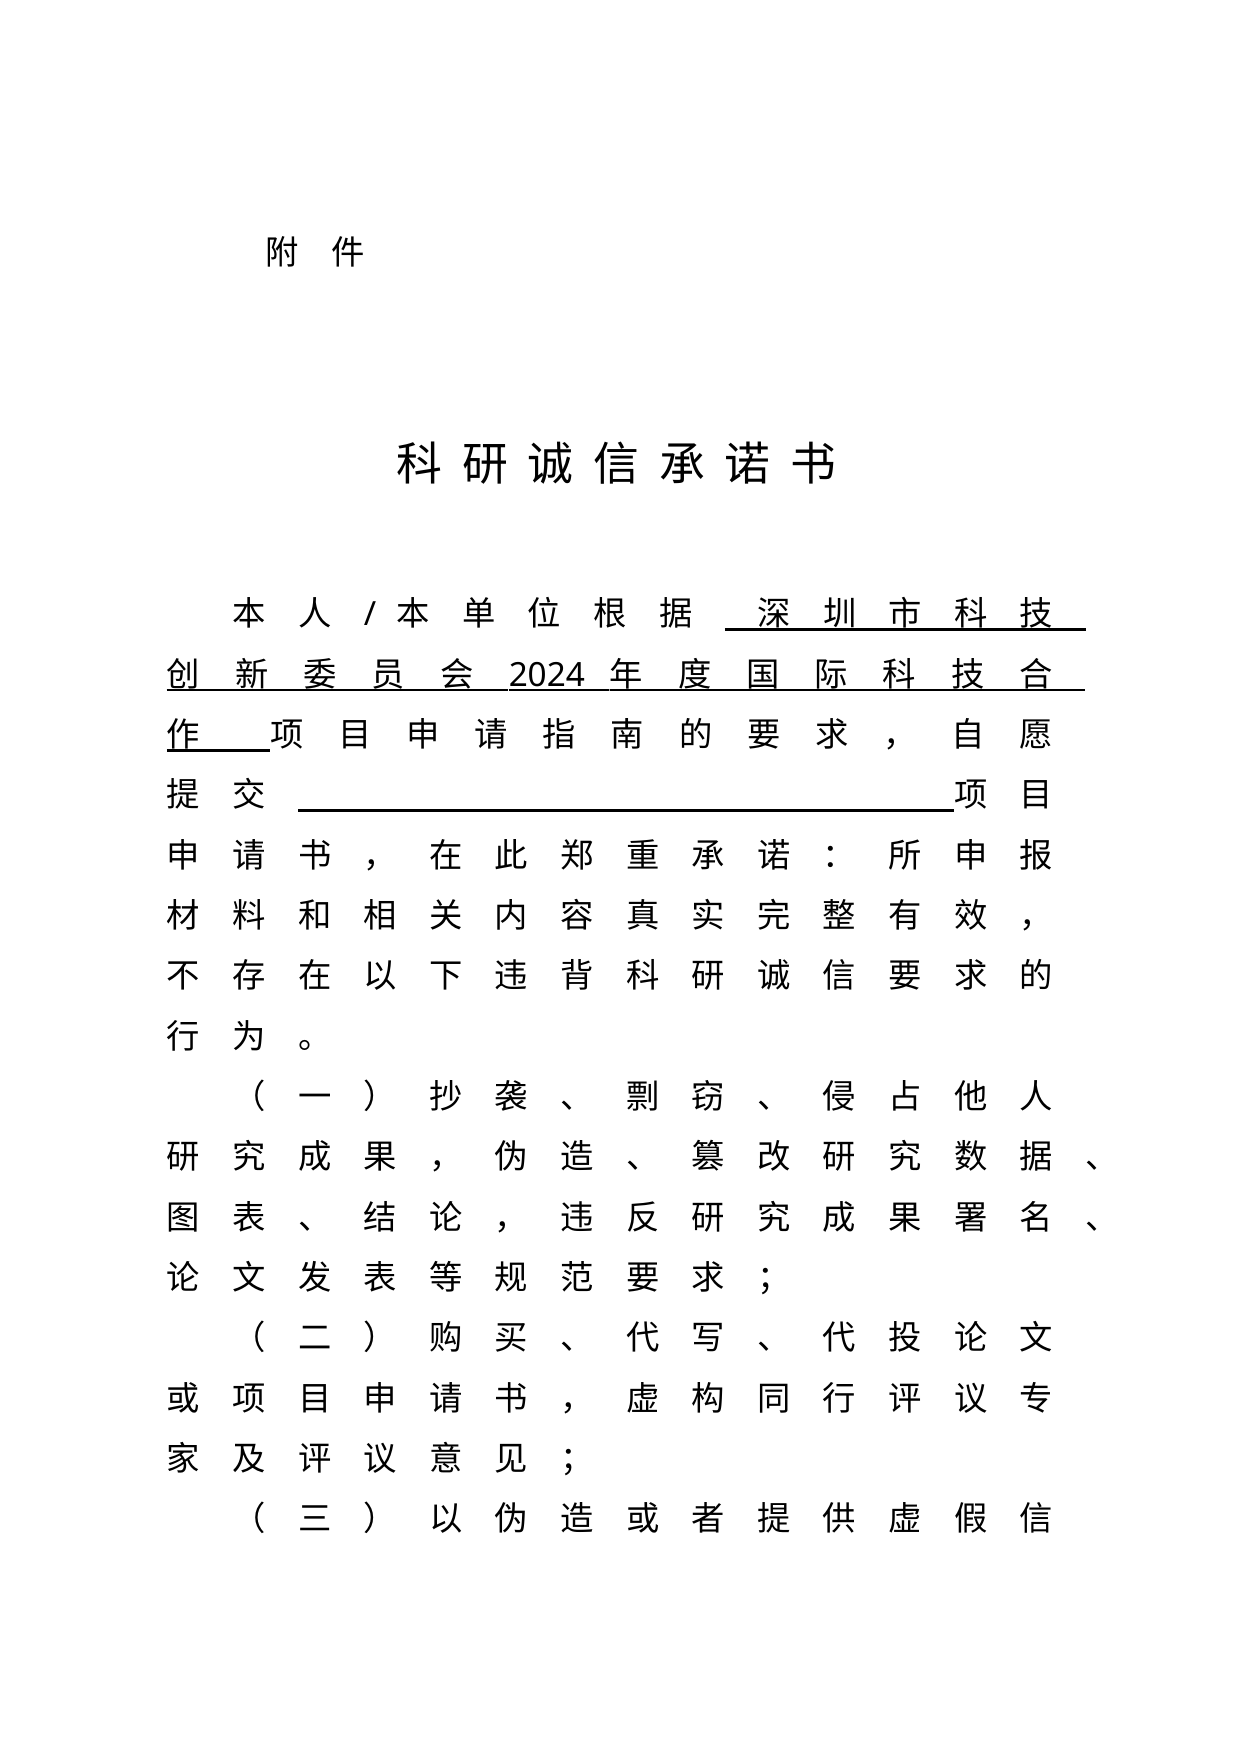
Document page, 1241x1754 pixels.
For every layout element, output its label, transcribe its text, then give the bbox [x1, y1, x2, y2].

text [167, 1486, 1085, 1546]
text 科研诚信承诺书 [167, 400, 1085, 521]
text 附件 [167, 219, 1085, 280]
text （二）购买、代写、代投论文或项目申请书，虚构同行评议专家及评议意见； [167, 1305, 1085, 1486]
text 本人/本单位根据 深圳市科技创新委员会2024年度国际科技合作 项目申请指南的要求，自愿提交 项目申请书，在此郑重承诺：所申报材料和相关内容真实完整有效，不存在以下违背科研诚信要求的行为。 [167, 581, 1085, 689]
text （一）抄袭、剽窃、侵占他人研究成果，伪造、篡改研究数据、图表、结论，违反研究成果署名、论文发表等规范要求； [167, 1064, 1085, 1305]
text 本人/本单位根据 深圳市科技创新委员会2024年度国际科技合作 项目申请指南的要求，自愿提交 项目申请书，在此郑重承诺：所申报材料和相关内容真实完整有效，不存在以下违背科研诚信要求的行为。 [167, 690, 1085, 1064]
